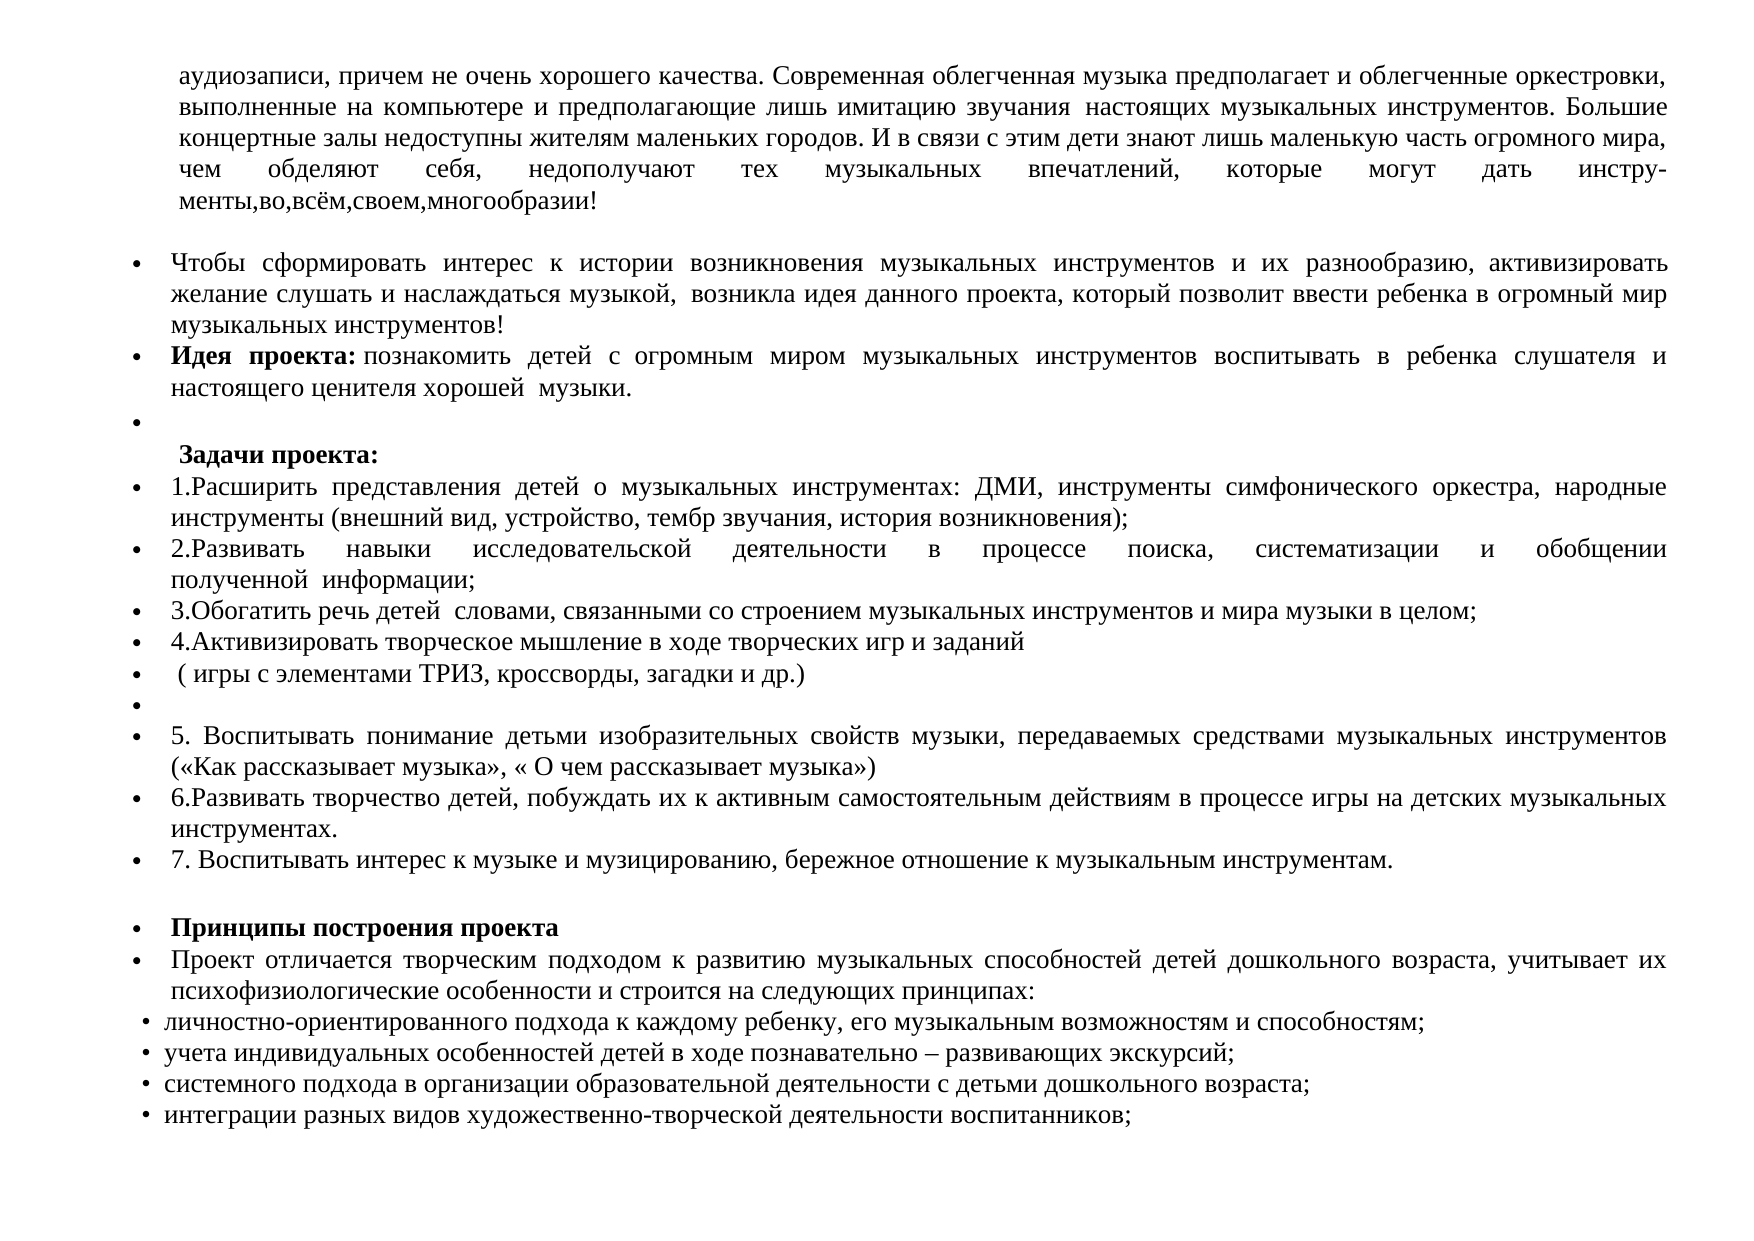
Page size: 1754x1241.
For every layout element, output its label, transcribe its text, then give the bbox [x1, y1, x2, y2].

text • системного подхода в организации образовательной деятельности с детьми дошкольного возраста; [141, 1067, 1668, 1098]
list 3.Обогатить речь детей словами, связанными со строением музыкальных инструментов и мира музыки в целом; [133, 594, 1668, 626]
list ( игры с элементами ТРИЗ, кроссворды, загадки и др.) [133, 657, 1668, 688]
list 7. Воспитывать интерес к музыке и музицированию, бережное отношение к музыкальным инструментам. [133, 843, 1668, 875]
text • личностно-ориентированного подхода к каждому ребенку, его музыкальным возможностям и способностям; [141, 1005, 1668, 1036]
list Чтобы сформировать интерес к истории возникновения музыкальных инструментов и их разнообразию, активизировать желание слушать и наслаждаться музыкой, возникла идея данного проекта, который позволит ввести ребенка в огромный мир музыкальных инструментов! [133, 246, 1668, 339]
list Идея проекта: познакомить детей с огромным миром музыкальных инструментов воспитывать в ребенка слушателя и настоящего ценителя хорошей музыки. [133, 339, 1668, 402]
text • учета индивидуальных особенностей детей в ходе познавательно – развивающих экскурсий; [141, 1036, 1668, 1067]
list 4.Активизировать творческое мышление в ходе творческих игр и заданий [133, 626, 1668, 657]
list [178, 59, 1668, 246]
list 1.Расширить представления детей о музыкальных инструментах: ДМИ, инструменты симфонического оркестра, народные инструменты (внешний вид, устройство, тембр звучания, история возникновения); [133, 470, 1668, 532]
text • интеграции разных видов художественно-творческой деятельности воспитанников; [141, 1098, 1668, 1129]
list 5. Воспитывать понимание детьми изобразительных свойств музыки, передаваемых средствами музыкальных инструментов («Как рассказывает музыка», « О чем рассказывает музыка») [133, 719, 1668, 781]
list 2.Развивать навыки исследовательской деятельности в процессе поиска, систематизации и обобщении полученной информации; [133, 532, 1668, 594]
list 6.Развивать творчество детей, побуждать их к активным самостоятельным действиям в процессе игры на детских музыкальных инструментах. [133, 781, 1668, 843]
list Принципы построения проекта [133, 912, 1668, 943]
list Задачи проекта: [178, 439, 1668, 470]
list Проект отличается творческим подходом к развитию музыкальных способностей детей дошкольного возраста, учитывает их психофизиологические особенности и строится на следующих принципах: [133, 943, 1668, 1005]
